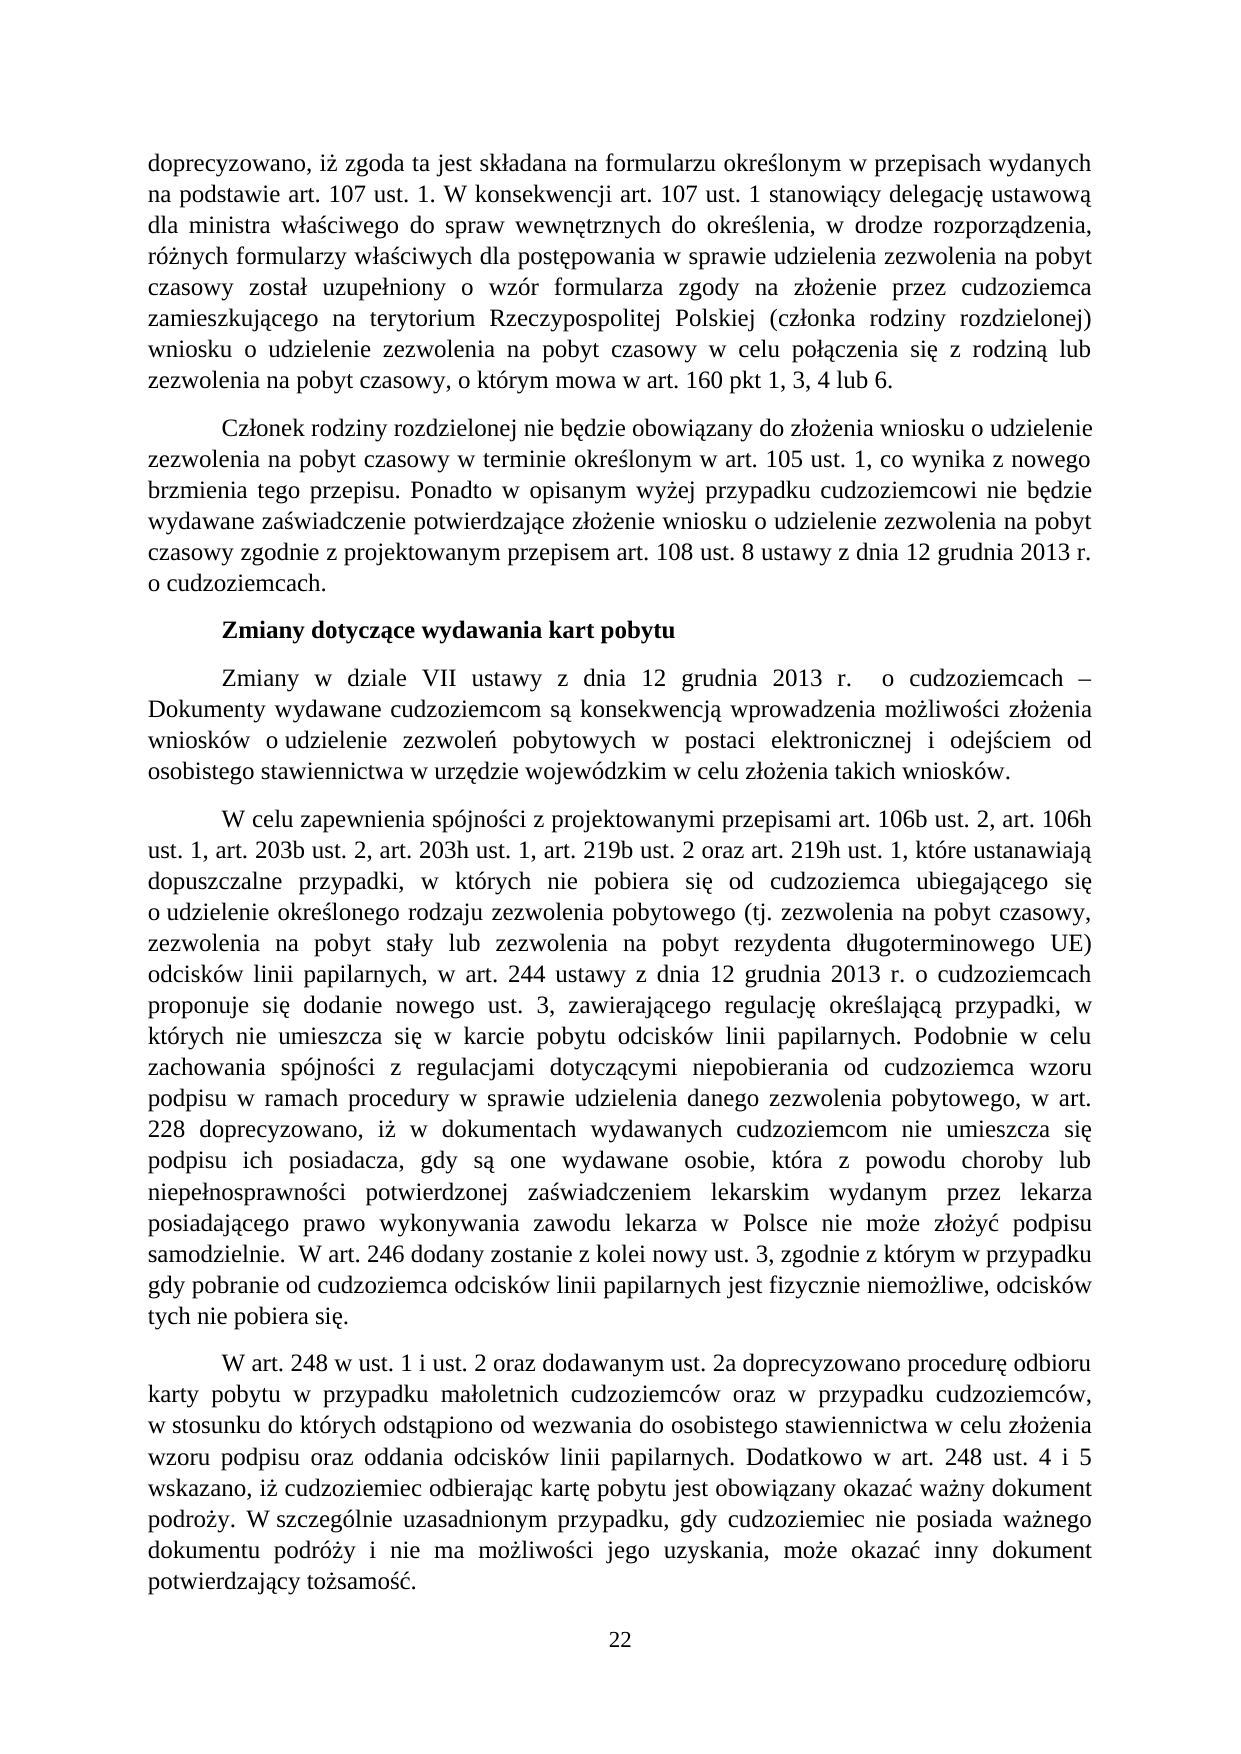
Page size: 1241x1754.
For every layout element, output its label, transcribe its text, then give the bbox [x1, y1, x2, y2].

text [148, 148, 1093, 394]
text Członek rodziny rozdzielonej nie będzie obowiązany do złożenia wniosku o udzielenie zezwolenia na pobyt czasowy w terminie określonym w art. 105 ust. 1, co wynika z nowego brzmienia tego przepisu. Ponadto w opisanym wyżej przypadku cudzoziemcowi nie będzie wydawane zaświadczenie potwierdzające złożenie wniosku o udzielenie zezwolenia na pobyt czasowy zgodnie z projektowanym przepisem art. 108 ust. 8 ustawy z dnia 12 grudnia 2013 r. o cudzoziemcach. [148, 413, 1093, 597]
text W celu zapewnienia spójności z projektowanymi przepisami art. 106b ust. 2, art. 106h ust. 1, art. 203b ust. 2, art. 203h ust. 1, art. 219b ust. 2 oraz art. 219h ust. 1, które ustanawiają dopuszczalne przypadki, w których nie pobiera się od cudzoziemca ubiegającego się o udzielenie określonego rodzaju zezwolenia pobytowego (tj. zezwolenia na pobyt czasowy, zezwolenia na pobyt stały lub zezwolenia na pobyt rezydenta długoterminowego UE) odcisków linii papilarnych, w art. 244 ustawy z dnia 12 grudnia 2013 r. o cudzoziemcach proponuje się dodanie nowego ust. 3, zawierającego regulację określającą przypadki, w których nie umieszcza się w karcie pobytu odcisków linii papilarnych. Podobnie w celu zachowania spójności z regulacjami dotyczącymi niepobierania od cudzoziemca wzoru podpisu w ramach procedury w sprawie udzielenia danego zezwolenia pobytowego, w art. 228 doprecyzowano, iż w dokumentach wydawanych cudzoziemcom nie umieszcza się podpisu ich posiadacza, gdy są one wydawane osobie, która z powodu choroby lub niepełnosprawności potwierdzonej zaświadczeniem lekarskim wydanym przez lekarza posiadającego prawo wykonywania zawodu lekarza w Polsce nie może złożyć podpisu samodzielnie. W art. 246 dodany zostanie z kolei nowy ust. 3, zgodnie z którym w przypadku gdy pobranie od cudzoziemca odcisków linii papilarnych jest fizycznie niemożliwe, odcisków tych nie pobiera się. [148, 804, 1093, 1329]
text Zmiany w dziale VII ustawy z dnia 12 grudnia 2013 r. o cudzoziemcach – Dokumenty wydawane cudzoziemcom są konsekwencją wprowadzenia możliwości złożenia wniosków o udzielenie zezwoleń pobytowych w postaci elektronicznej i odejściem od osobistego stawiennictwa w urzędzie wojewódzkim w celu złożenia takich wniosków. [148, 663, 1093, 785]
text W art. 248 w ust. 1 i ust. 2 oraz dodawanym ust. 2a doprecyzowano procedurę odbioru karty pobytu w przypadku małoletnich cudzoziemców oraz w przypadku cudzoziemców, w stosunku do których odstąpiono od wezwania do osobistego stawiennictwa w celu złożenia wzoru podpisu oraz oddania odcisków linii papilarnych. Dodatkowo w art. 248 ust. 4 i 5 wskazano, iż cudzoziemiec odbierając kartę pobytu jest obowiązany okazać ważny dokument podroży. W szczególnie uzasadnionym przypadku, gdy cudzoziemiec nie posiada ważnego dokumentu podróży i nie ma możliwości jego uzyskania, może okazać inny dokument potwierdzający tożsamość. [148, 1348, 1093, 1594]
text Zmiany dotyczące wydawania kart pobytu [148, 616, 1093, 644]
